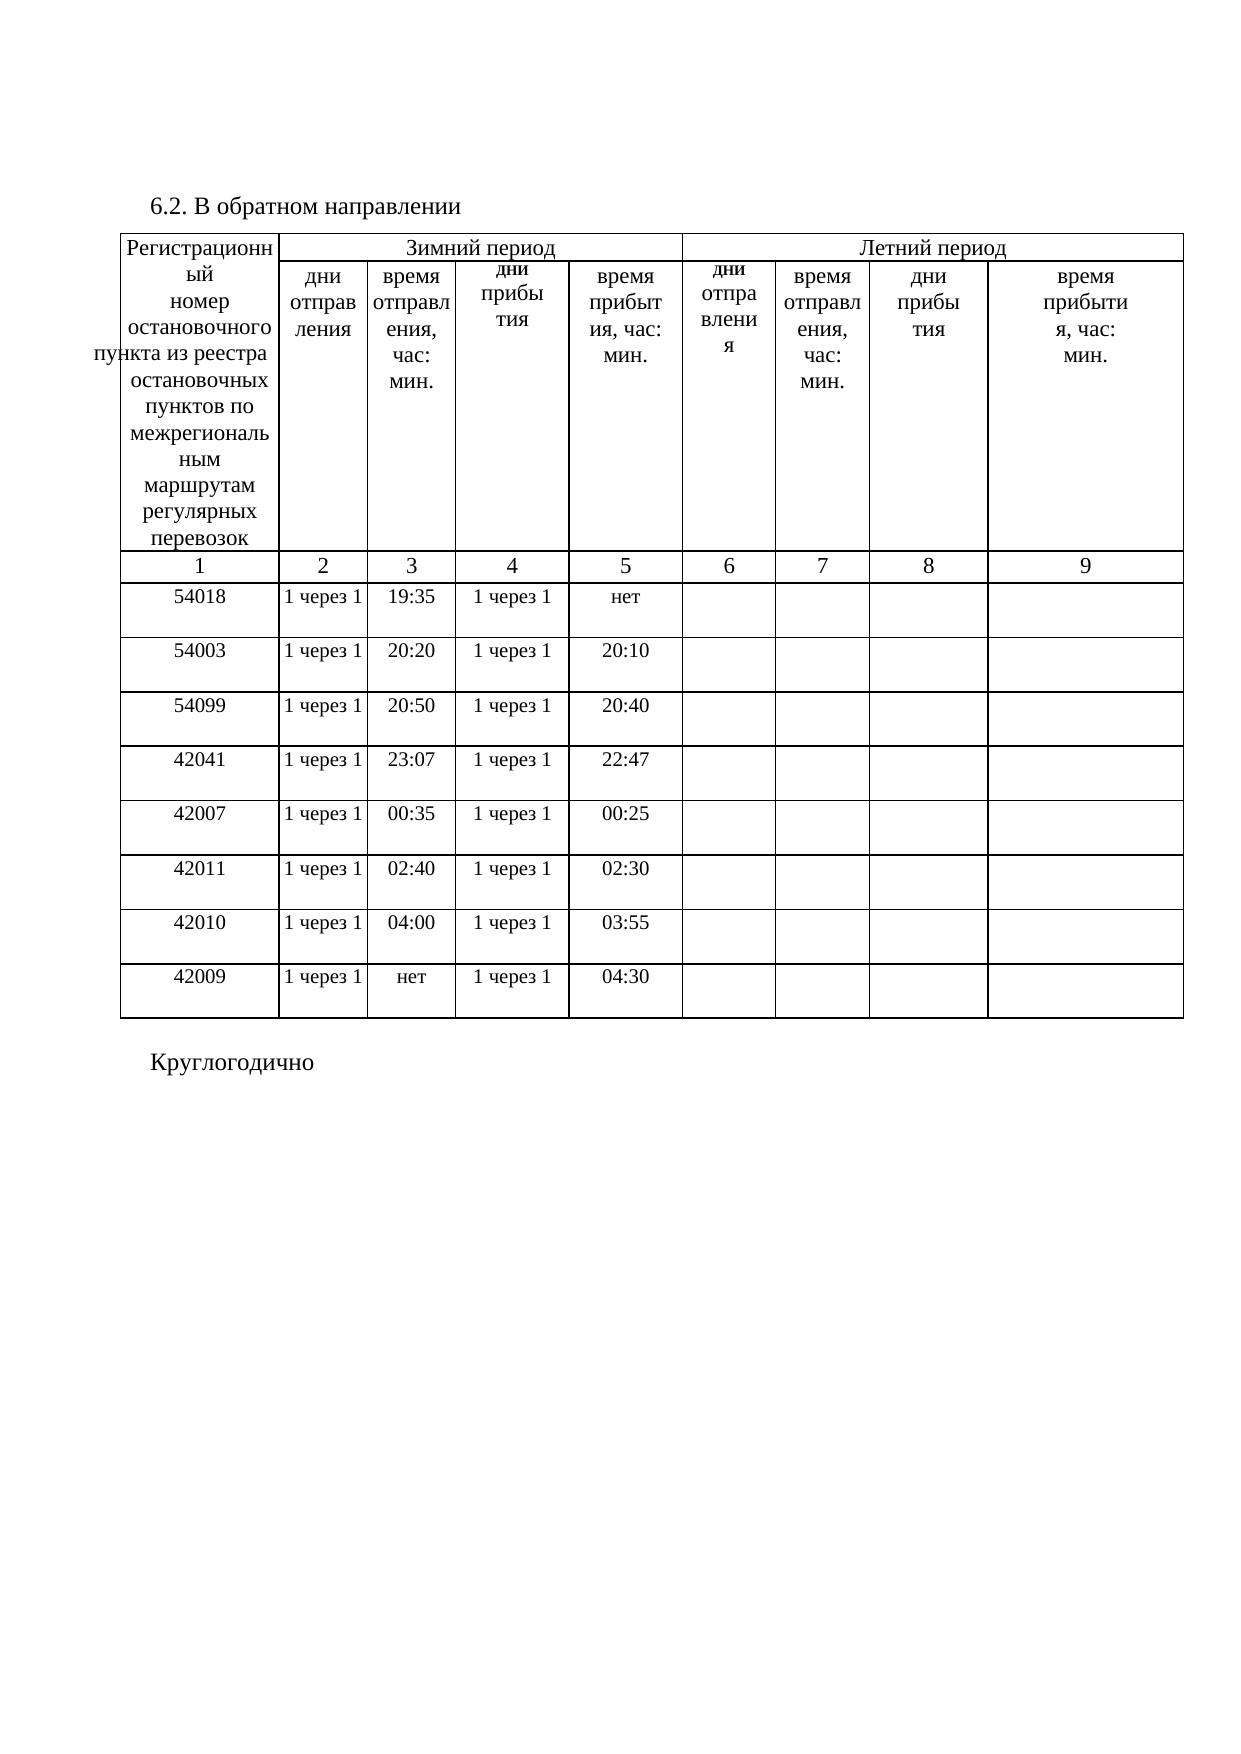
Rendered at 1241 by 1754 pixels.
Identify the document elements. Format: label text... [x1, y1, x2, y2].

table_cell [683, 638, 775, 691]
table_cell время прибыти я, час: мин. [989, 262, 1183, 550]
table_cell 54099 [121, 693, 278, 745]
table_cell 42011 [121, 856, 278, 908]
table_header Зимний период [280, 234, 682, 260]
table_cell [683, 584, 775, 637]
table_cell 54018 [121, 584, 278, 637]
table_cell 1 через 1 [456, 965, 568, 1017]
table_cell 3 [368, 552, 455, 582]
table_cell [776, 910, 869, 963]
table_cell 1 через 1 [456, 638, 568, 691]
table_cell 20:10 [570, 638, 682, 691]
table_cell 1 через 1 [280, 638, 367, 691]
table_cell 20:40 [570, 693, 682, 745]
table_cell 1 через 1 [280, 747, 367, 800]
table_cell 19:35 [368, 584, 455, 637]
table_cell [776, 801, 869, 854]
table_cell [776, 856, 869, 908]
table_cell время прибыт ия, час: мин. [570, 262, 682, 550]
table_cell [870, 801, 987, 854]
table_cell 1 через 1 [456, 584, 568, 637]
table_cell 5 [570, 552, 682, 582]
table_cell [989, 965, 1183, 1017]
table_cell 1 [121, 552, 278, 582]
table_cell дни прибы тия [870, 262, 987, 550]
table_cell 04:30 [570, 965, 682, 1017]
table_cell 7 [776, 552, 869, 582]
table_cell [989, 693, 1183, 745]
table_cell 9 [989, 552, 1183, 582]
table_cell 23:07 [368, 747, 455, 800]
table_cell 00:25 [570, 801, 682, 854]
table_header Летний период [683, 234, 1183, 260]
table_cell 1 через 1 [280, 965, 367, 1017]
table_cell нет [368, 965, 455, 1017]
table_header Регистрационный номер остановочного пункта из реестра остановочных пунктов по межрегиональным маршрутам регулярных перевозок [121, 234, 278, 550]
table_cell 1 через 1 [280, 584, 367, 637]
table_cell [870, 584, 987, 637]
table_cell 54003 [121, 638, 278, 691]
table_cell 2 [280, 552, 367, 582]
table_cell 6 [683, 552, 775, 582]
table_cell 42009 [121, 965, 278, 1017]
table_cell 1 через 1 [280, 910, 367, 963]
table_cell 02:40 [368, 856, 455, 908]
table_cell [989, 910, 1183, 963]
table_cell 1 через 1 [456, 856, 568, 908]
table_cell 42041 [121, 747, 278, 800]
table_cell 1 через 1 [280, 856, 367, 908]
table_cell [870, 638, 987, 691]
table_cell 22:47 [570, 747, 682, 800]
table_cell 1 через 1 [456, 693, 568, 745]
table_cell 20:50 [368, 693, 455, 745]
table_cell [683, 801, 775, 854]
table_cell [989, 638, 1183, 691]
table_cell [989, 747, 1183, 800]
table_cell [683, 693, 775, 745]
table_cell 02:30 [570, 856, 682, 908]
text 6.2. В обратном направлении [150, 191, 1090, 220]
table_cell [989, 856, 1183, 908]
table_cell ДНИ отпра влени я [683, 262, 775, 550]
table_cell 1 через 1 [280, 693, 367, 745]
table_cell [683, 747, 775, 800]
table_cell [776, 584, 869, 637]
table_cell 00:35 [368, 801, 455, 854]
table_cell 1 через 1 [456, 910, 568, 963]
table_cell [776, 965, 869, 1017]
table_cell [776, 693, 869, 745]
table_cell дни отправ ления [280, 262, 367, 550]
table_cell 4 [456, 552, 568, 582]
text Круглогодично [150, 1047, 1090, 1076]
table_cell ДНИ прибы тия [456, 262, 568, 550]
table_cell [870, 856, 987, 908]
table_cell 03:55 [570, 910, 682, 963]
table_cell [683, 965, 775, 1017]
table_cell [870, 747, 987, 800]
table_cell [989, 584, 1183, 637]
table_cell время отправл ения, час: мин. [368, 262, 455, 550]
table_cell 1 через 1 [456, 801, 568, 854]
table_cell [776, 747, 869, 800]
table_cell 42007 [121, 801, 278, 854]
table_cell время отправл ения, час: мин. [776, 262, 869, 550]
table_cell [683, 856, 775, 908]
table_cell 1 через 1 [456, 747, 568, 800]
table_cell 04:00 [368, 910, 455, 963]
table_cell [870, 965, 987, 1017]
table_cell 20:20 [368, 638, 455, 691]
table_cell 42010 [121, 910, 278, 963]
table_cell [870, 910, 987, 963]
table_cell [989, 801, 1183, 854]
table_cell [776, 638, 869, 691]
table_cell [683, 910, 775, 963]
table_cell 8 [870, 552, 987, 582]
table_cell 1 через 1 [280, 801, 367, 854]
table_cell нет [570, 584, 682, 637]
table_cell [870, 693, 987, 745]
